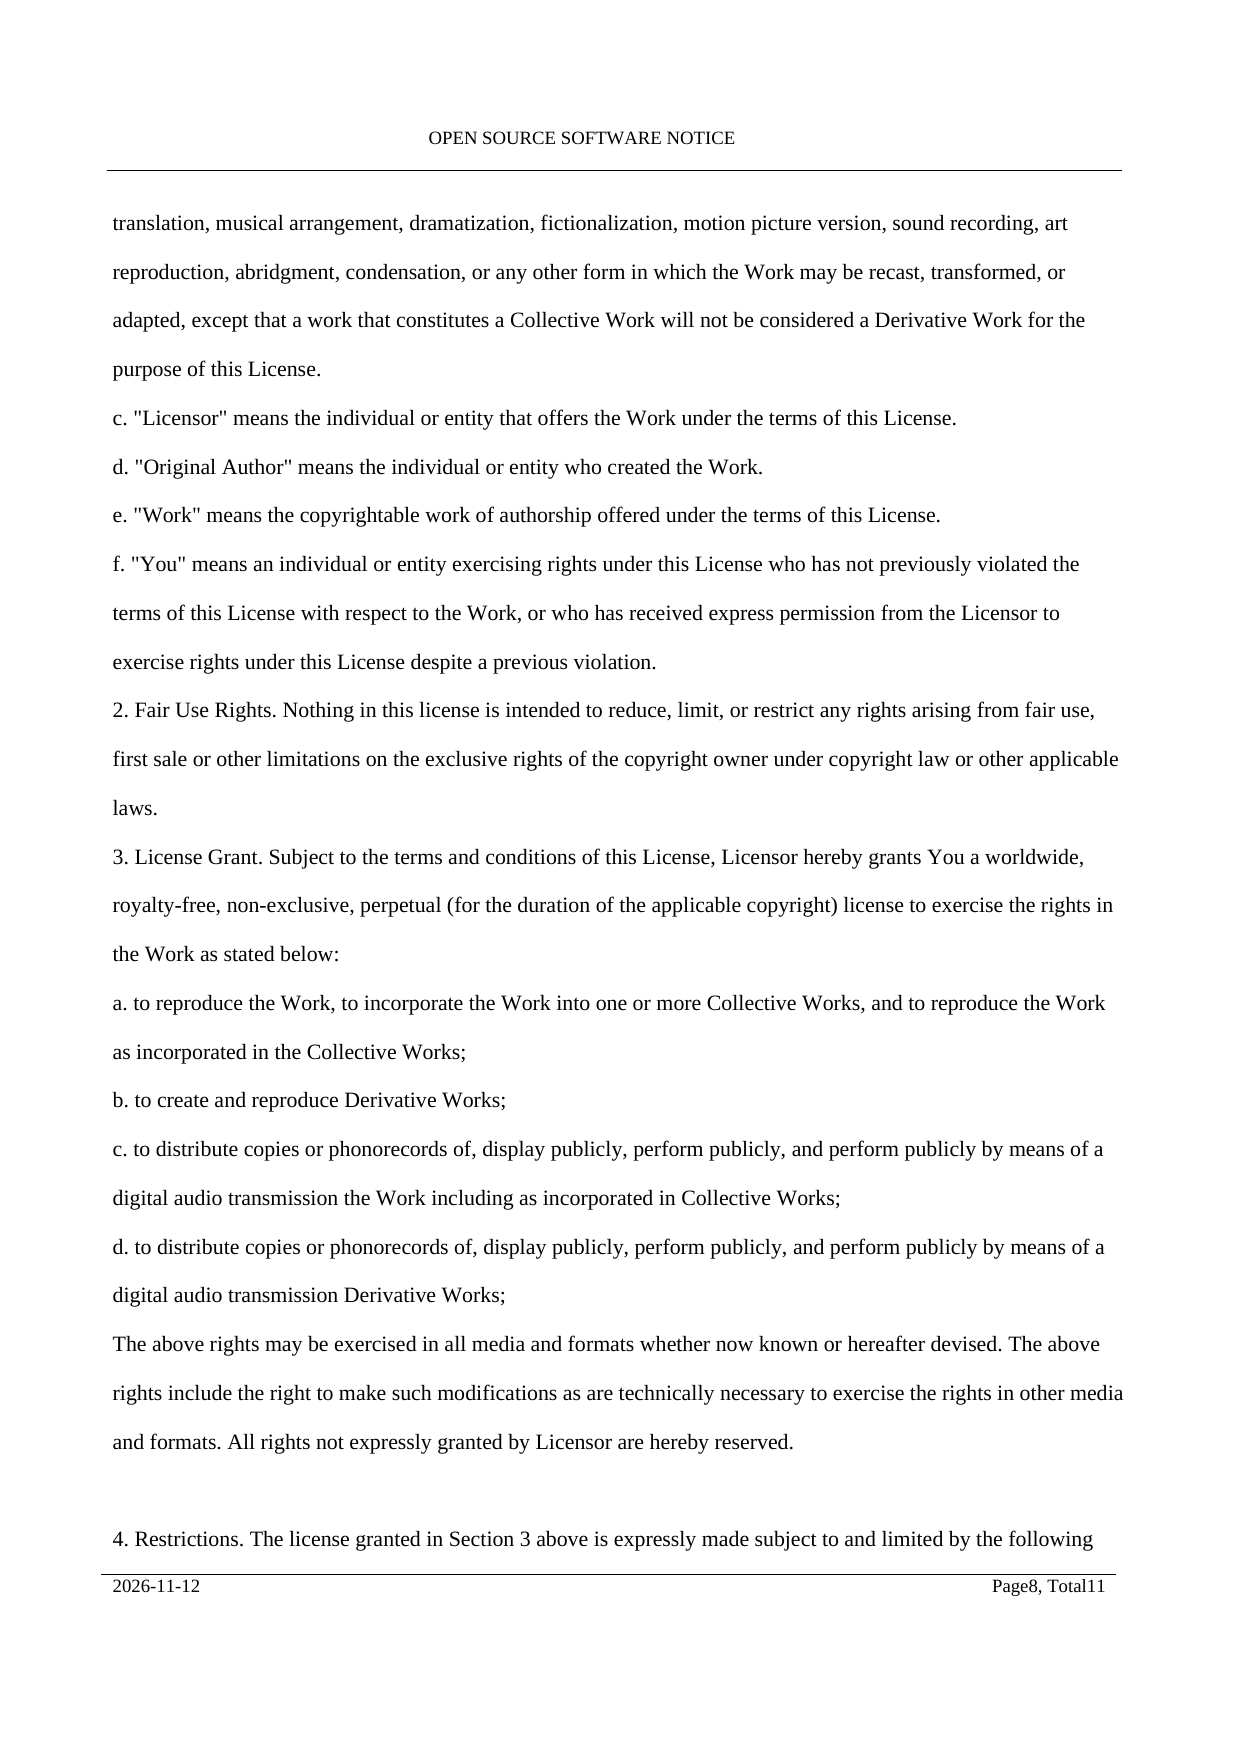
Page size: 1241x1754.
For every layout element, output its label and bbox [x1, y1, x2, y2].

text [112, 206, 1128, 1555]
